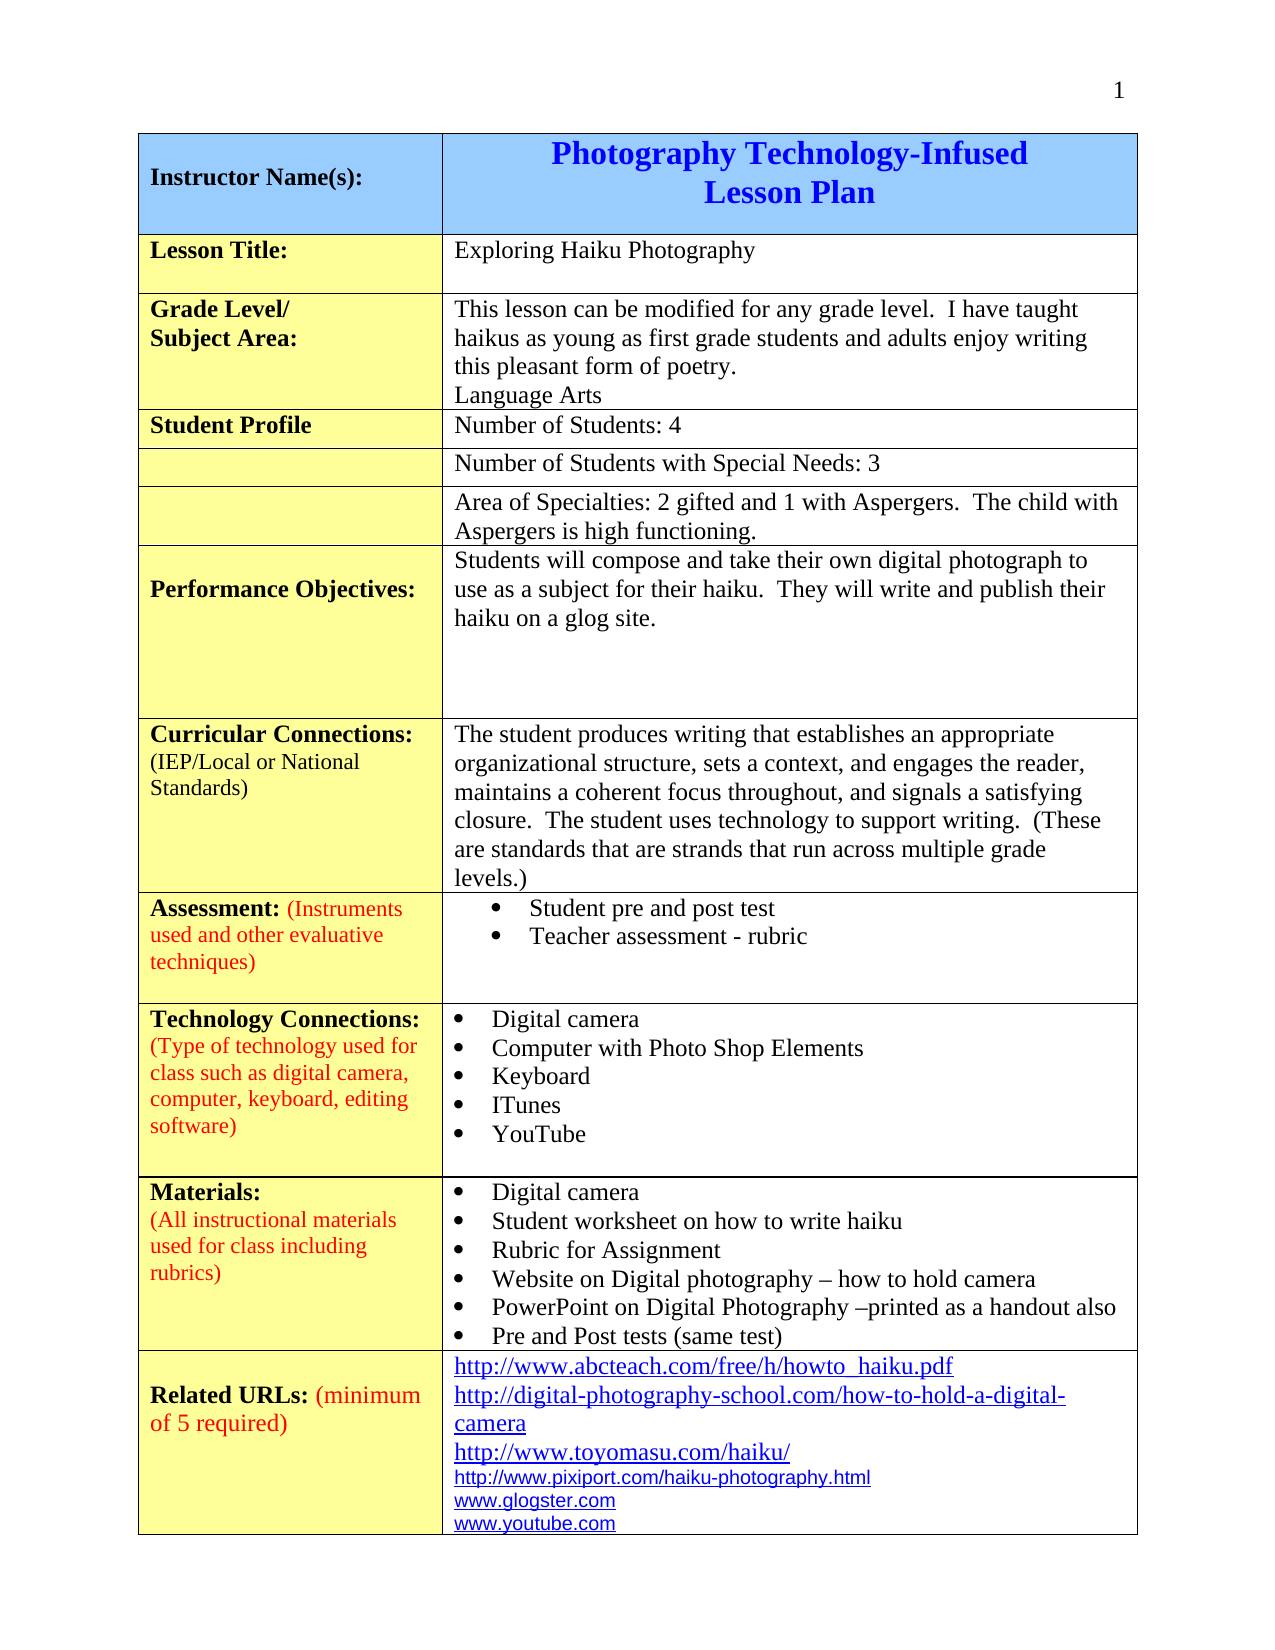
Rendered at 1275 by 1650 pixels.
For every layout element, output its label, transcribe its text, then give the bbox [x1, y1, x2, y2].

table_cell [139, 1351, 442, 1534]
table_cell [443, 1351, 1137, 1534]
table_cell Area of Specialties: 2 gifted and 1 with Aspergers. The child with Aspergers is high functioning. [443, 487, 1137, 544]
table_cell Number of Students with Special Needs: 3 [443, 449, 1137, 486]
table_header Photography Technology-Infused Lesson Plan [443, 134, 1137, 234]
table_cell Students will compose and take their own digital photograph to use as a subject for their haiku. They will write and publish their haiku on a glog site. [443, 546, 1137, 718]
table_cell Lesson Title: [139, 235, 442, 293]
table_cell Assessment: (Instruments used and other evaluative techniques) [139, 893, 442, 1003]
table_header Instructor Name(s): [139, 134, 442, 234]
table_cell The student produces writing that establishes an appropriate organizational structure, sets a context, and engages the reader, maintains a coherent focus throughout, and signals a satisfying closure. The student uses technology to support writing. (These are standards that are strands that run across multiple grade levels.) [443, 719, 1137, 892]
table_cell Student pre and post test Teacher assessment - rubric [443, 893, 1137, 1003]
table_cell Digital camera Student worksheet on how to write haiku Rubric for Assignment Website on Digital photography – how to hold camera PowerPoint on Digital Photography –printed as a handout also Pre and Post tests (same test) [443, 1178, 1137, 1350]
table_cell This lesson can be modified for any grade level. I have taught haikus as young as first grade students and adults enjoy writing this pleasant form of poetry. Language Arts [443, 294, 1137, 409]
table_cell Technology Connections: (Type of technology used for class such as digital camera, computer, keyboard, editing software) [139, 1004, 442, 1176]
table_cell Performance Objectives: [139, 546, 442, 718]
table_cell Materials: (All instructional materials used for class including rubrics) [139, 1178, 442, 1350]
table_cell Digital camera Computer with Photo Shop Elements Keyboard ITunes YouTube [443, 1004, 1137, 1176]
table_cell Grade Level/ Subject Area: [139, 294, 442, 409]
table_cell Student Profile [139, 410, 442, 447]
table_cell Curricular Connections: (IEP/Local or National Standards) [139, 719, 442, 892]
table_cell [139, 449, 442, 486]
table_cell Number of Students: 4 [443, 410, 1137, 447]
table_cell [139, 487, 442, 544]
table_cell Exploring Haiku Photography [443, 235, 1137, 293]
